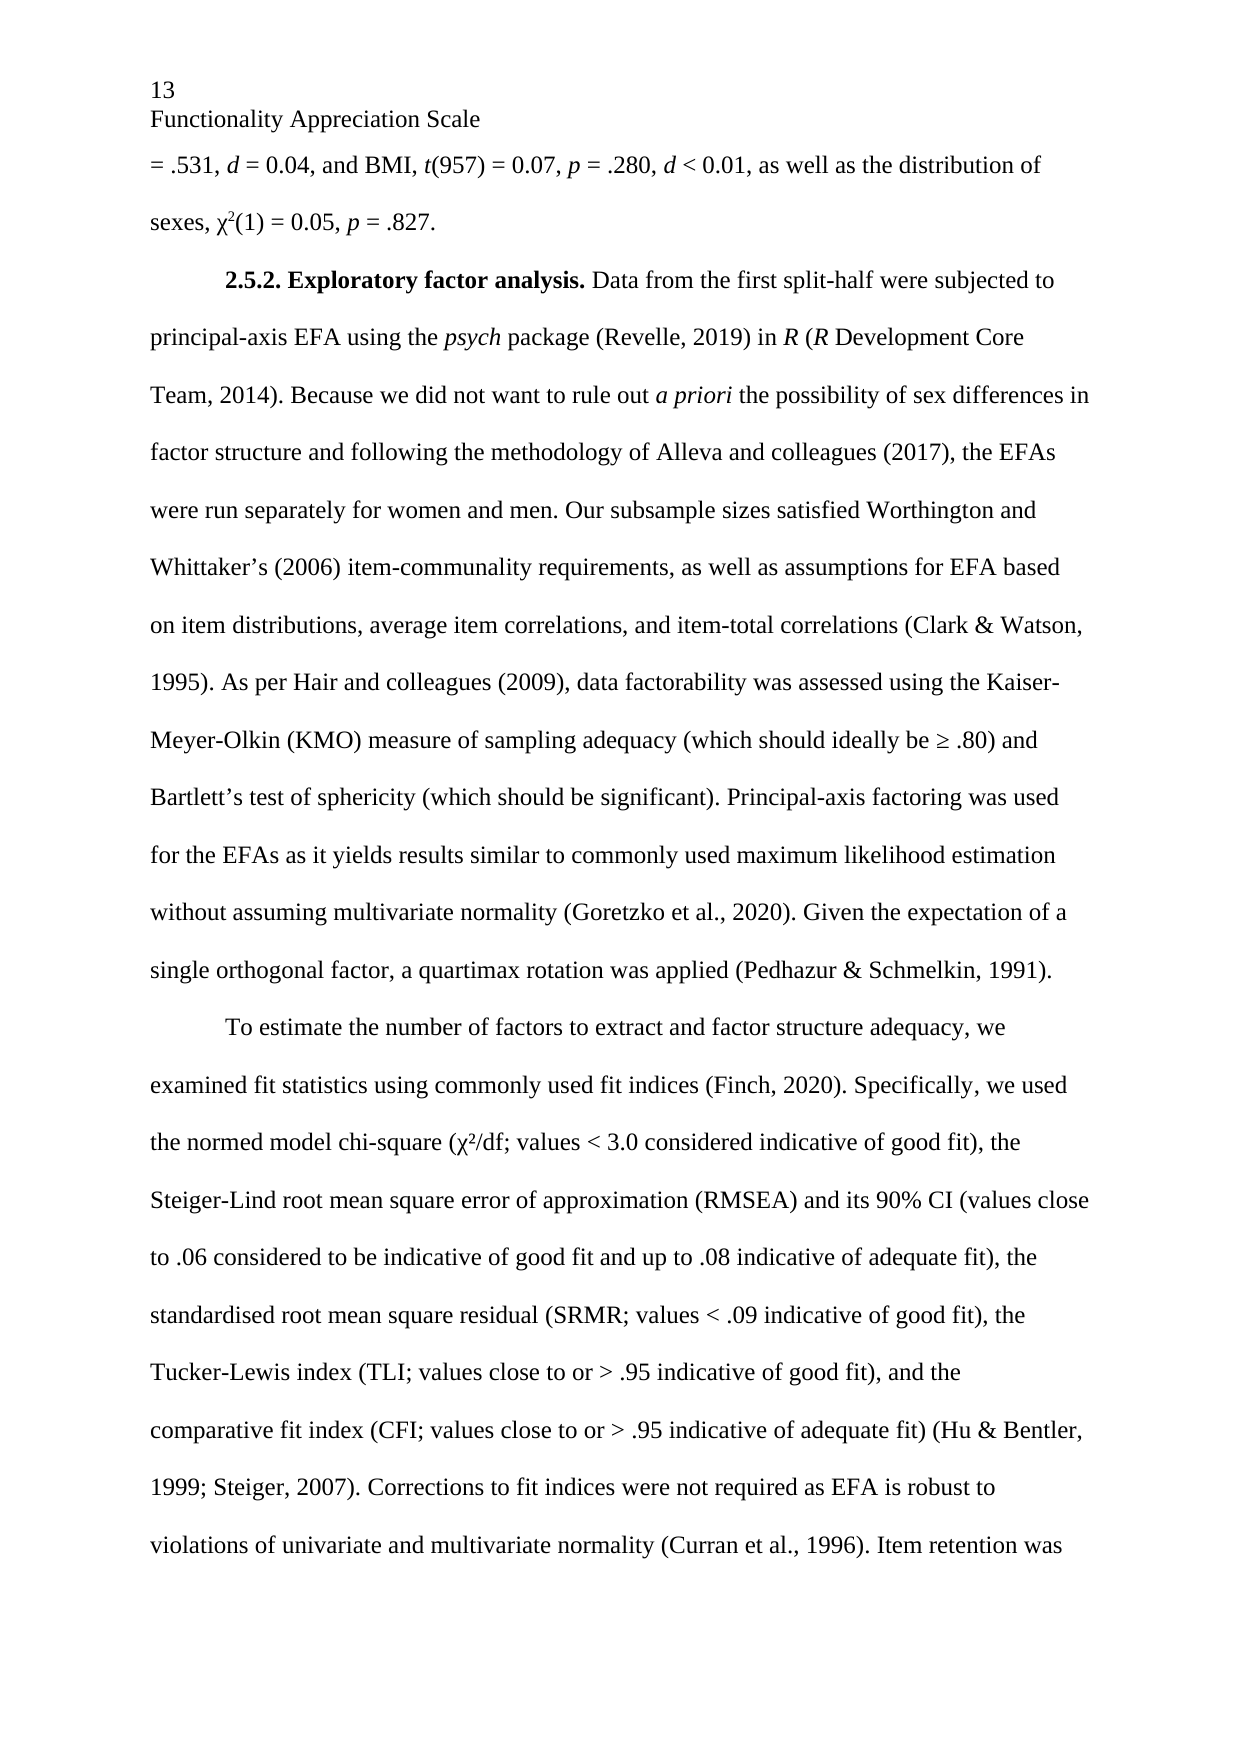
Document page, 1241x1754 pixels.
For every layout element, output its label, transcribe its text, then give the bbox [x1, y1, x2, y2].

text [150, 150, 1090, 236]
text 2.5.2. Exploratory factor analysis. Data from the first split-half were subjected to principal-axis EFA using the psych package (Revelle, 2019) in R (R Development Core Team, 2014). Because we did not want to rule out a priori the possibility of sex differences in factor structure and following the methodology of Alleva and colleagues (2017), the EFAs were run separately for women and men. Our subsample sizes satisfied Worthington and Whittaker’s (2006) item-communality requirements, as well as assumptions for EFA based on item distributions, average item correlations, and item-total correlations (Clark & Watson, 1995). As per Hair and colleagues (2009), data factorability was assessed using the Kaiser-Meyer-Olkin (KMO) measure of sampling adequacy (which should ideally be ≥ .80) and Bartlett’s test of sphericity (which should be significant). Principal-axis factoring was used for the EFAs as it yields results similar to commonly used maximum likelihood estimation without assuming multivariate normality (Goretzko et al., 2020). Given the expectation of a single orthogonal factor, a quartimax rotation was applied (Pedhazur & Schmelkin, 1991). [150, 265, 1090, 984]
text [150, 1012, 1090, 1559]
